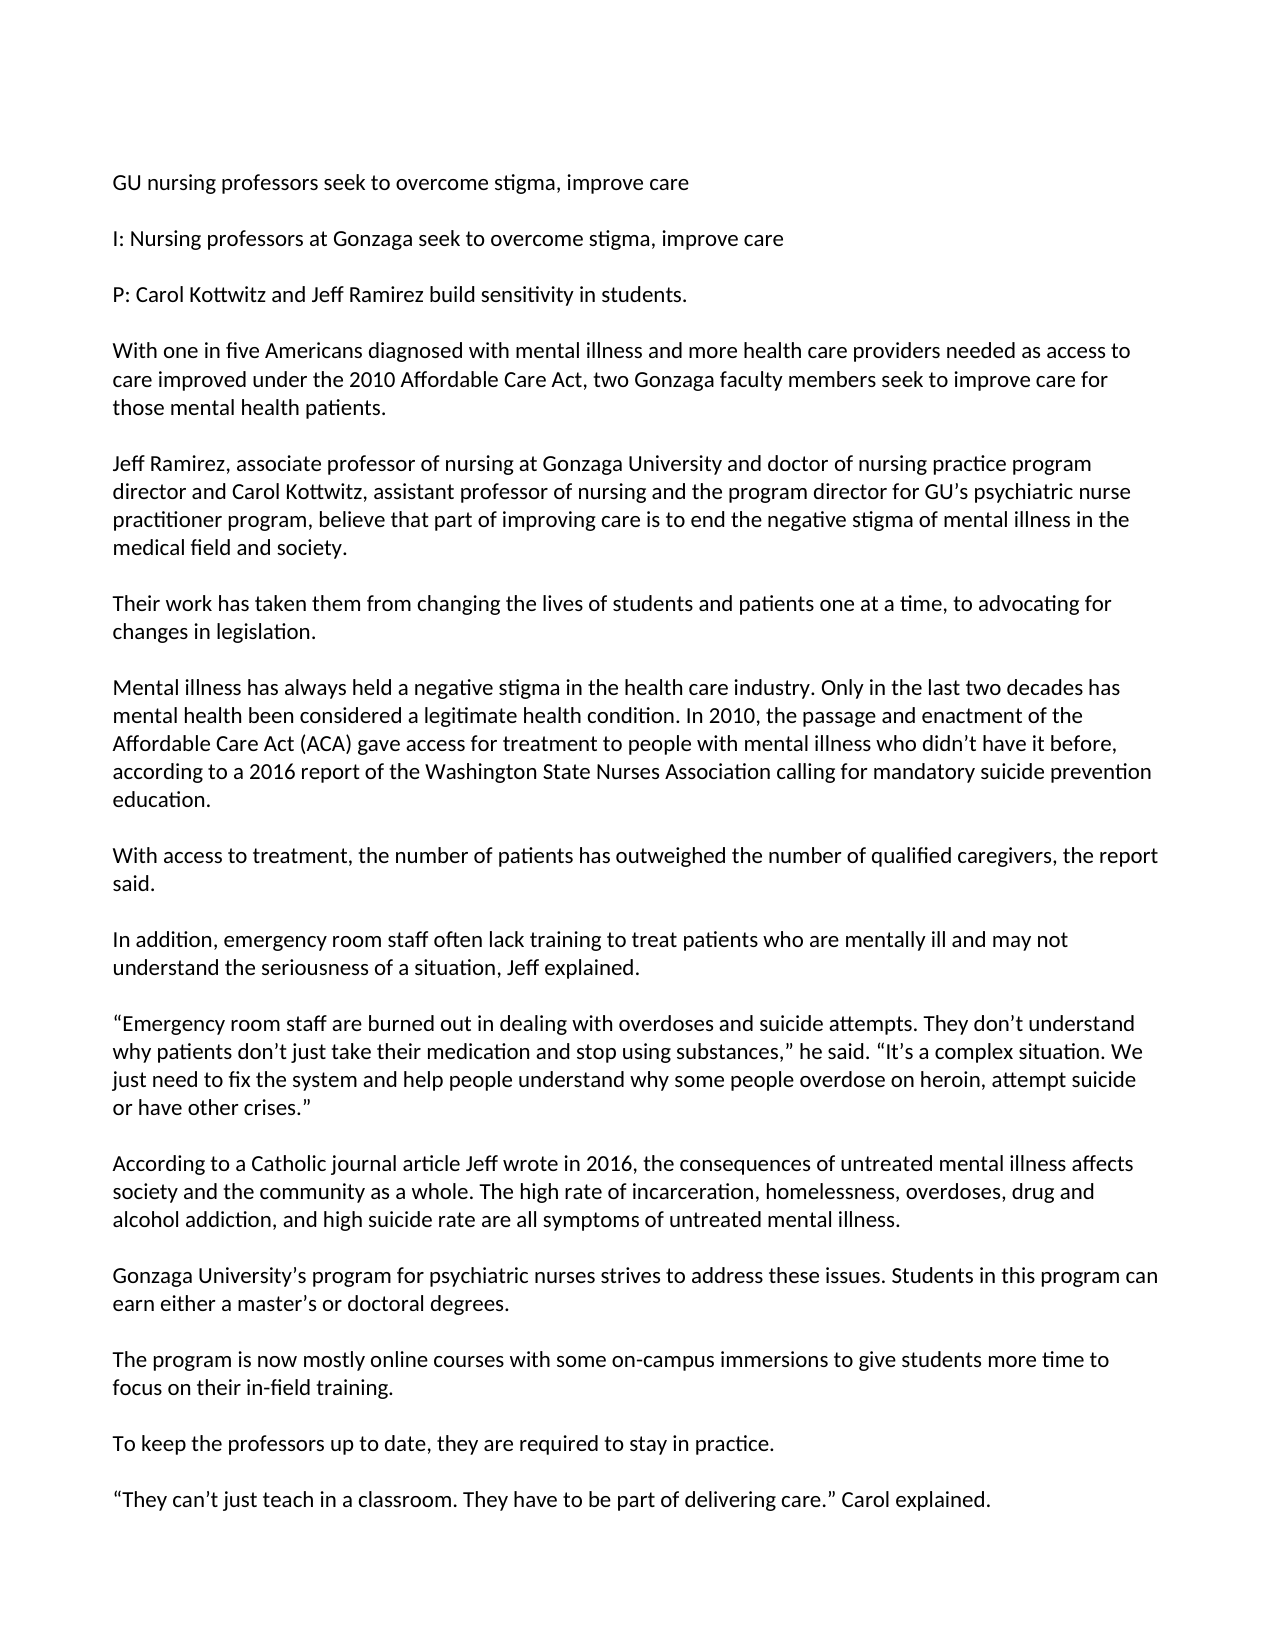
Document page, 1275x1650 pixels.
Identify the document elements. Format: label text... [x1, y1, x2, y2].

text In addition, emergency room staff often lack training to treat patients who are mentally ill and may not understand the seriousness of a situation, Jeff explained. [112, 925, 1162, 981]
text GU nursing professors seek to overcome stigma, improve care [112, 168, 1162, 197]
text “Emergency room staff are burned out in dealing with overdoses and suicide attempts. They don’t understand why patients don’t just take their medication and stop using substances,” he said. “It’s a complex situation. We just need to fix the system and help people understand why some people overdose on heroin, attempt suicide or have other crises.” [112, 1009, 1162, 1121]
text Their work has taken them from changing the lives of students and patients one at a time, to advocating for changes in legislation. [112, 589, 1162, 645]
text Gonzaga University’s program for psychiatric nurses strives to address these issues. Students in this program can earn either a master’s or doctoral degrees. [112, 1261, 1162, 1317]
text According to a Catholic journal article Jeff wrote in 2016, the consequences of untreated mental illness affects society and the community as a whole. The high rate of incarceration, homelessness, overdoses, drug and alcohol addiction, and high suicide rate are all symptoms of untreated mental illness. [112, 1149, 1162, 1233]
text Mental illness has always held a negative stigma in the health care industry. Only in the last two decades has mental health been considered a legitimate health condition. In 2010, the passage and enactment of the Affordable Care Act (ACA) gave access for treatment to people with mental illness who didn’t have it before, according to a 2016 report of the Washington State Nurses Association calling for mandatory suicide prevention education. [112, 673, 1162, 813]
text To keep the professors up to date, they are required to stay in practice. [112, 1429, 1162, 1457]
text With access to treatment, the number of patients has outweighed the number of qualified caregivers, the report said. [112, 841, 1162, 897]
text With one in five Americans diagnosed with mental illness and more health care providers needed as access to care improved under the 2010 Affordable Care Act, two Gonzaga faculty members seek to improve care for those mental health patients. [112, 337, 1162, 421]
text Jeff Ramirez, associate professor of nursing at Gonzaga University and doctor of nursing practice program director and Carol Kottwitz, assistant professor of nursing and the program director for GU’s psychiatric nurse practitioner program, believe that part of improving care is to end the negative stigma of mental illness in the medical field and society. [112, 449, 1162, 561]
text “They can’t just teach in a classroom. They have to be part of delivering care.” Carol explained. [112, 1486, 1162, 1513]
text I: Nursing professors at Gonzaga seek to overcome stigma, improve care [112, 224, 1162, 253]
text The program is now mostly online courses with some on-campus immersions to give students more time to focus on their in-field training. [112, 1345, 1162, 1401]
text P: Carol Kottwitz and Jeff Ramirez build sensitivity in students. [112, 281, 1162, 309]
